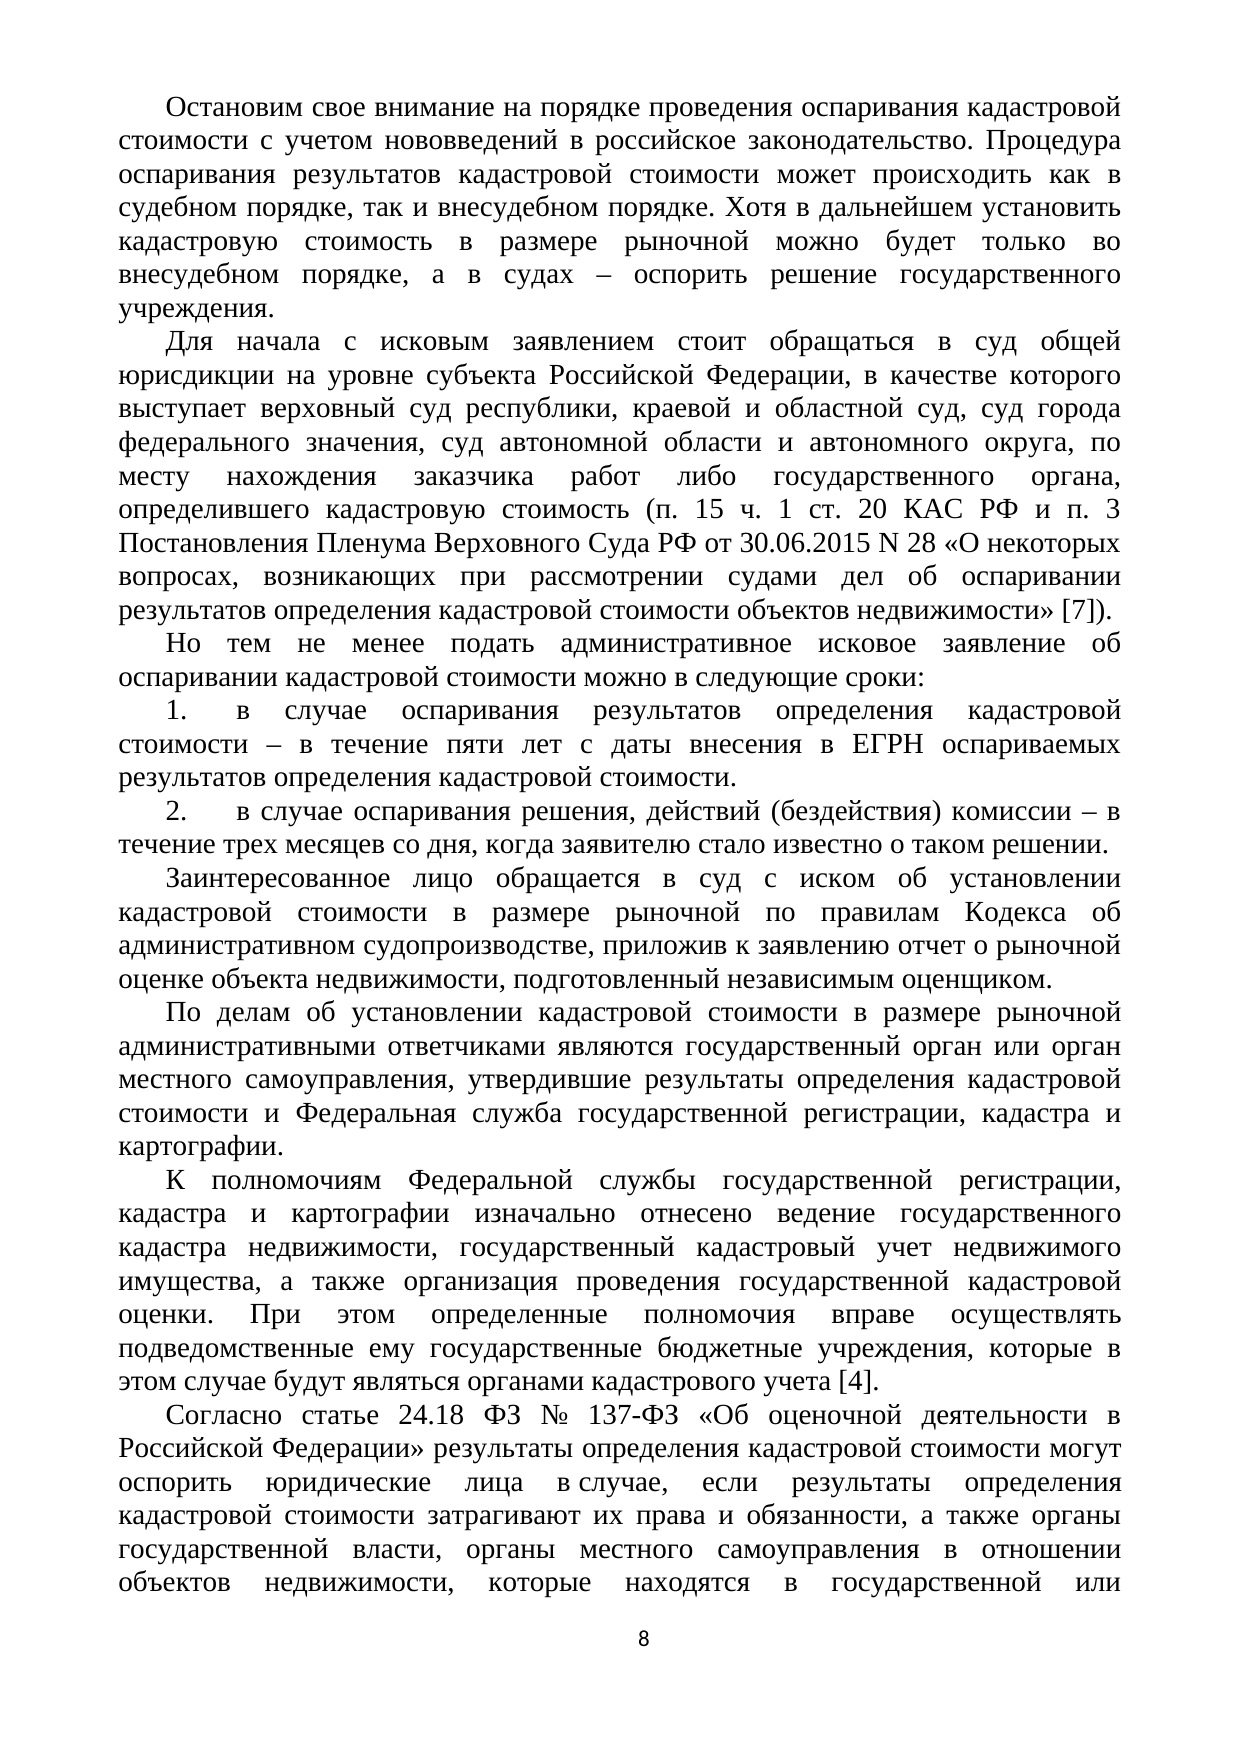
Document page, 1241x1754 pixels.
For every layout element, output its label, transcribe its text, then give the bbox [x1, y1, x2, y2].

text Для начала с исковым заявлением стоит обращаться в суд общей юрисдикции на уровне субъекта Российской Федерации, в качестве которого выступает верховный суд республики, краевой и областной суд, суд города федерального значения, суд автономной области и автономного округа, по месту нахождения заказчика работ либо государственного органа, определившего кадастровую стоимость (п. 15 ч. 1 ст. 20 КАС РФ и п. 3 Постановления Пленума Верховного Суда РФ от 30.06.2015 N 28 «О некоторых вопросах, возникающих при рассмотрении судами дел об оспаривании результатов определения кадастровой стоимости объектов недвижимости» [7]). [118, 323, 1122, 625]
text К полномочиям Федеральной службы государственной регистрации, кадастра и картографии изначально отнесено ведение государственного кадастра недвижимости, государственный кадастровый учет недвижимого имущества, а также организация проведения государственной кадастровой оценки. При этом определенные полномочия вправе осуществлять подведомственные ему государственные бюджетные учреждения, которые в этом случае будут являться органами кадастрового учета [4]. [118, 1162, 1122, 1397]
list в случае оспаривания результатов определения кадастровой стоимости – в течение пяти лет с даты внесения в ЕГРН оспариваемых результатов определения кадастровой стоимости. [118, 692, 1122, 793]
list в случае оспаривания решения, действий (бездействия) комиссии – в течение трех месяцев со дня, когда заявителю стало известно о таком решении. [118, 793, 1122, 860]
text Остановим свое внимание на порядке проведения оспаривания кадастровой стоимости с учетом нововведений в российское законодательство. Процедура оспаривания результатов кадастровой стоимости может происходить как в судебном порядке, так и внесудебном порядке. Хотя в дальнейшем установить кадастровую стоимость в размере рыночной можно будет только во внесудебном порядке, а в судах – оспорить решение государственного учреждения. [118, 89, 1122, 323]
text По делам об установлении кадастровой стоимости в размере рыночной административными ответчиками являются государственный орган или орган местного самоуправления, утвердившие результаты определения кадастровой стоимости и Федеральная служба государственной регистрации, кадастра и картографии. [118, 994, 1122, 1162]
text Заинтересованное лицо обращается в суд с иском об установлении кадастровой стоимости в размере рыночной по правилам Кодекса об административном судопроизводстве, приложив к заявлению отчет о рыночной оценке объекта недвижимости, подготовленный независимым оценщиком. [118, 860, 1122, 994]
text Но тем не менее подать административное исковое заявление об оспаривании кадастровой стоимости можно в следующие сроки: [118, 625, 1122, 692]
